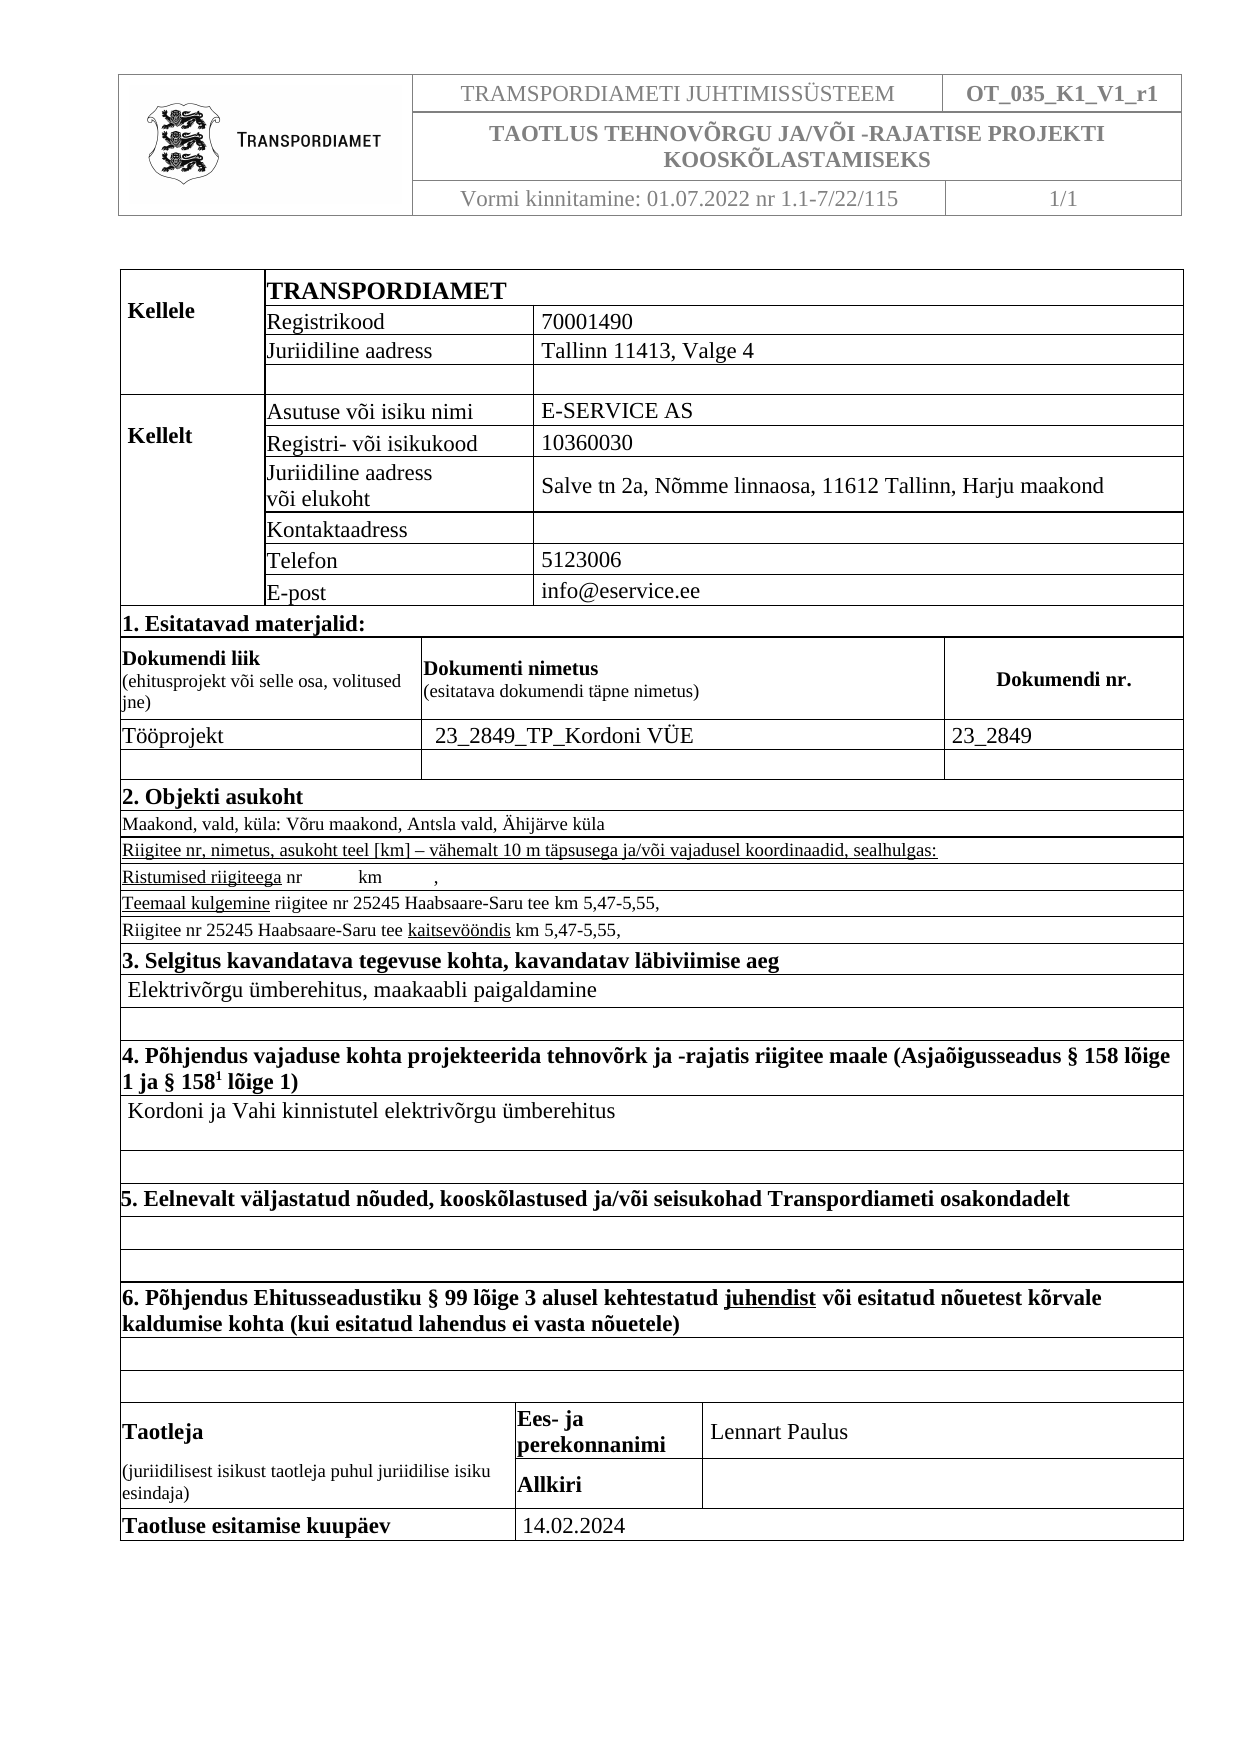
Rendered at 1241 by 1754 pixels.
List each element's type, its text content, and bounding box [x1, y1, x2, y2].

table_cell Asutuse või isiku nimi [266, 395, 533, 425]
table_cell [703, 1459, 1183, 1508]
table_cell Kontaktaadress [266, 513, 533, 543]
table_cell Teemaal kulgemine riigitee nr 25245 Haabsaare-Saru tee km 5,47-5,55, [121, 891, 1183, 916]
table_header Kellele [121, 270, 264, 393]
table_cell Taotluse esitamise kuupäev [121, 1509, 515, 1539]
table_cell Juriidiline aadress või elukoht [266, 457, 533, 511]
table_cell [422, 750, 944, 778]
table_cell Dokumenti nimetus (esitatava dokumendi täpne nimetus) [422, 638, 944, 719]
table_cell E-post [266, 575, 533, 605]
table_cell Dokumendi nr. [945, 638, 1183, 719]
table_cell [121, 1338, 1183, 1369]
table_cell Taotleja [121, 1403, 515, 1458]
table_header TRANSPORDIAMET [266, 270, 1183, 304]
table_cell [534, 365, 1183, 393]
table_cell Ristumised riigiteega nr km , [121, 864, 1183, 889]
table_cell 4. Põhjendus vajaduse kohta projekteerida tehnovõrk ja -rajatis riigitee maale (Asjaõigusseadus § 158 lõige 1 ja § 1581 lõige 1) [121, 1041, 1183, 1095]
table_cell Lennart Paulus [703, 1403, 1183, 1458]
table_cell [121, 1371, 1183, 1402]
table_cell [945, 750, 1183, 778]
table_cell 3. Selgitus kavandatava tegevuse kohta, kavandatav läbiviimise aeg [121, 944, 1183, 974]
table_cell Salve tn 2a, Nõmme linnaosa, 11612 Tallinn, Harju maakond [534, 457, 1183, 511]
table_cell Elektrivõrgu ümberehitus, maakaabli paigaldamine [121, 975, 1183, 1007]
table_cell Kordoni ja Vahi kinnistutel elektrivõrgu ümberehitus [121, 1096, 1183, 1150]
table_cell [121, 1250, 1183, 1281]
table_cell 23_2849 [945, 720, 1183, 749]
table_cell (juriidilisest isikust taotleja puhul juriidilise isiku esindaja) [121, 1458, 515, 1508]
table_cell 5. Eelnevalt väljastatud nõuded, kooskõlastused ja/või seisukohad Transpordiameti osakondadelt [121, 1184, 1183, 1216]
table_cell Kellelt [121, 395, 264, 605]
table_cell [266, 365, 533, 393]
table_cell Riigitee nr, nimetus, asukoht teel [km] – vähemalt 10 m täpsusega ja/või vajadusel koordinaadid, sealhulgas: [121, 838, 1183, 863]
table_cell 14.02.2024 [516, 1509, 1183, 1539]
table_cell 10360030 [534, 426, 1183, 456]
table_cell 6. Põhjendus Ehitusseadustiku § 99 lõige 3 alusel kehtestatud juhendist või esitatud nõuetest kõrvale kaldumise kohta (kui esitatud lahendus ei vasta nõuetele) [121, 1283, 1183, 1337]
table_cell Dokumendi liik (ehitusprojekt või selle osa, volitused jne) [121, 638, 421, 719]
table_cell Riigitee nr 25245 Haabsaare-Saru tee kaitsevööndis km 5,47-5,55, [121, 917, 1183, 943]
table_cell Registrikood [266, 306, 533, 334]
table_cell 5123006 [534, 544, 1183, 574]
table_cell info@eservice.ee [534, 575, 1183, 605]
table_cell Ees- ja perekonnanimi [516, 1403, 702, 1458]
table_cell 70001490 [534, 306, 1183, 334]
table_cell Telefon [266, 544, 533, 574]
table_cell [121, 1008, 1183, 1039]
table_cell [121, 1217, 1183, 1248]
table_cell [534, 513, 1183, 543]
table_cell E-SERVICE AS [534, 395, 1183, 425]
table_cell Tallinn 11413, Valge 4 [534, 335, 1183, 364]
table_cell [121, 750, 421, 778]
table_cell Registri- või isikukood [266, 426, 533, 456]
table_cell 23_2849_TP_Kordoni VÜE [422, 720, 944, 749]
table_cell 1. Esitatavad materjalid: [121, 606, 1183, 636]
picture [129, 85, 402, 204]
table_cell Juriidiline aadress [266, 335, 533, 364]
table_cell 2. Objekti asukoht [121, 780, 1183, 810]
table_cell Allkiri [516, 1459, 702, 1508]
table_cell Tööprojekt [121, 720, 421, 749]
table_cell [121, 1151, 1183, 1183]
table_cell Maakond, vald, küla: Võru maakond, Antsla vald, Ähijärve küla [121, 811, 1183, 836]
